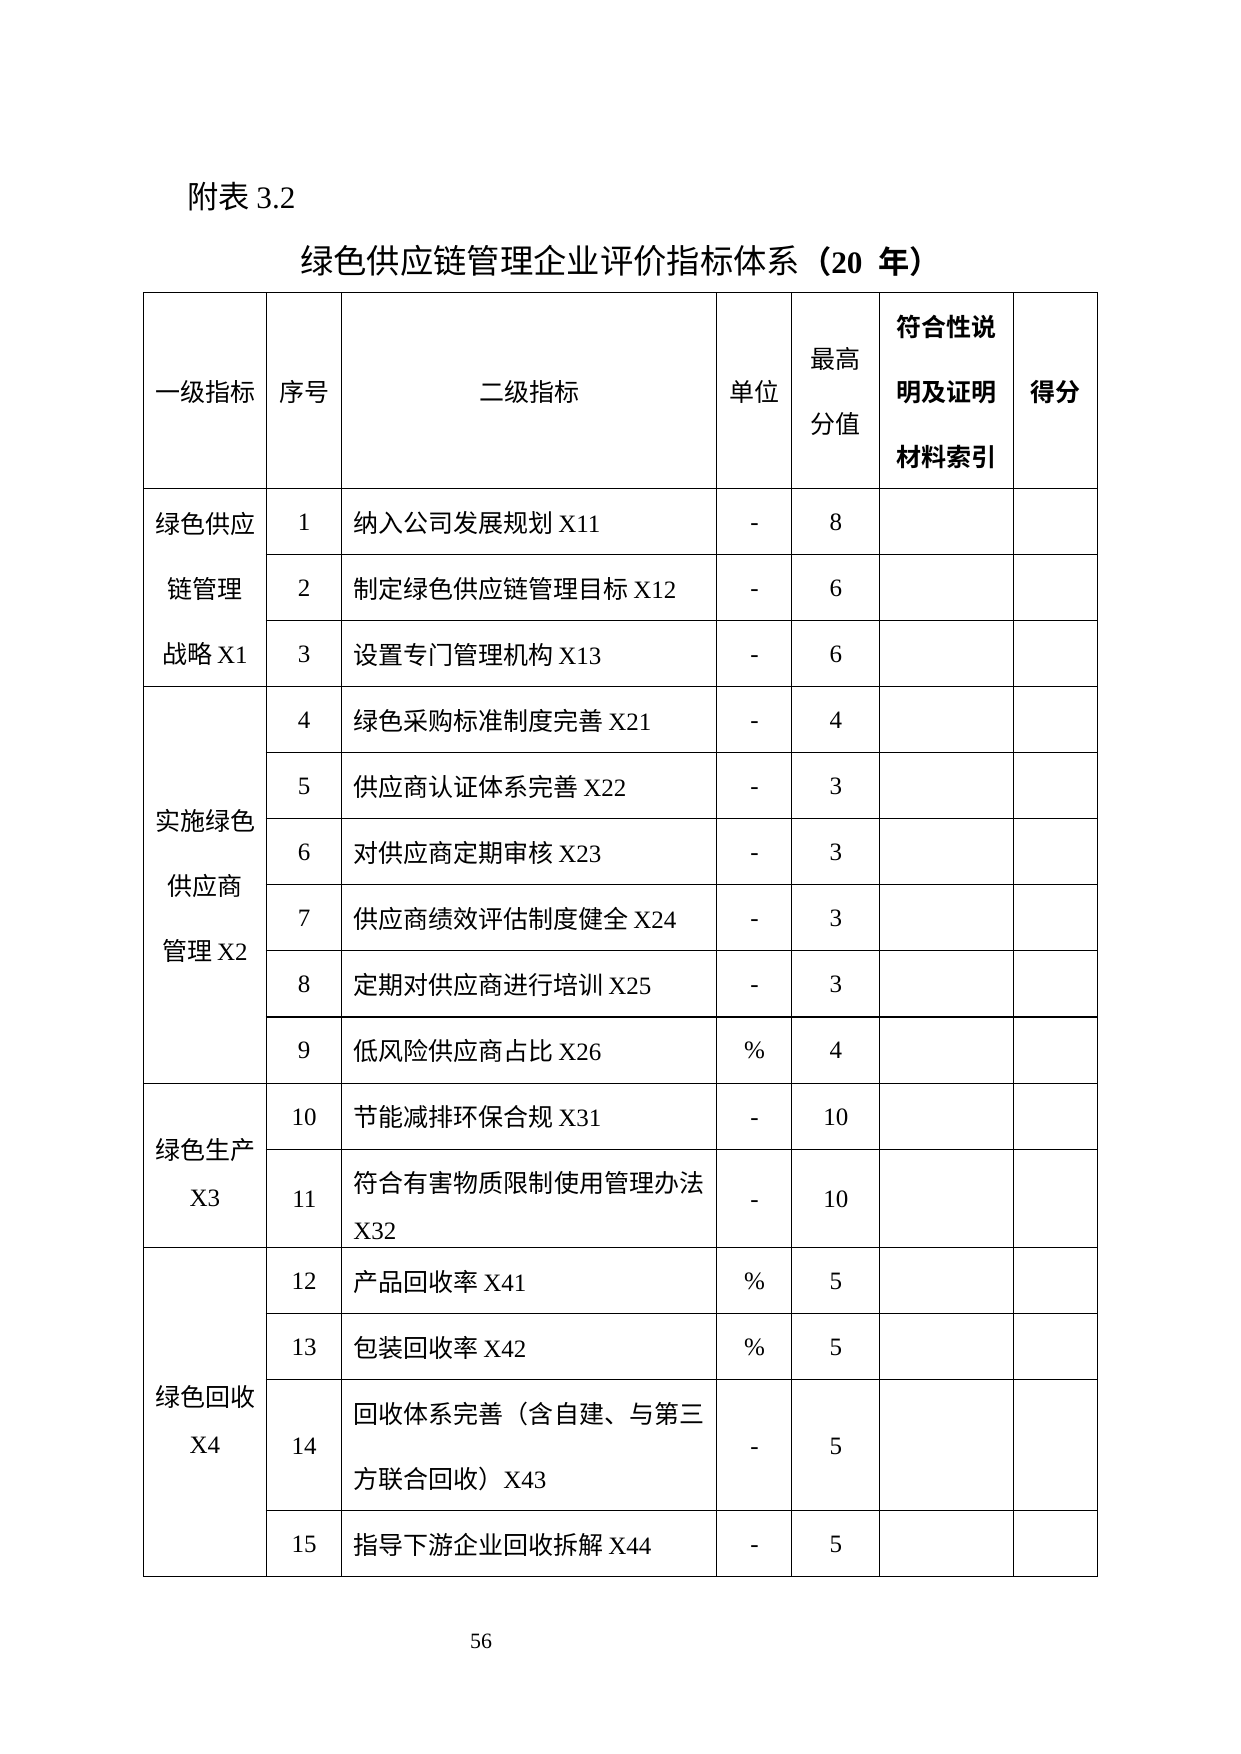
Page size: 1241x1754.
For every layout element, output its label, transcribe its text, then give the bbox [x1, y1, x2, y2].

table_cell 3 [792, 819, 879, 884]
table_cell [1014, 621, 1097, 686]
table_cell 3 [792, 753, 879, 818]
table_cell [1014, 555, 1097, 620]
table_cell - [717, 687, 791, 752]
table_cell [880, 1084, 1013, 1148]
table_cell 10 [792, 1084, 879, 1148]
table_cell [1014, 1248, 1097, 1313]
table_cell - [717, 489, 791, 554]
table_cell 9 [267, 1018, 341, 1082]
table_cell 制定绿色供应链管理目标X12 [342, 555, 716, 620]
table_cell 4 [792, 1018, 879, 1082]
table_cell 3 [792, 885, 879, 950]
table_header 二级指标 [342, 293, 716, 488]
table_cell 5 [792, 1314, 879, 1379]
table_cell [880, 885, 1013, 950]
table_cell 6 [267, 819, 341, 884]
table_cell - [717, 555, 791, 620]
table_cell 3 [267, 621, 341, 686]
table_cell % [717, 1248, 791, 1313]
table_cell [1014, 1380, 1097, 1510]
table_cell 6 [792, 555, 879, 620]
table_cell [880, 555, 1013, 620]
table_cell - [717, 951, 791, 1016]
table_cell 节能减排环保合规X31 [342, 1084, 716, 1148]
table_cell [880, 753, 1013, 818]
table_cell - [717, 621, 791, 686]
table_cell 6 [792, 621, 879, 686]
table_cell 指导下游企业回收拆解X44 [342, 1511, 716, 1576]
table_cell [880, 489, 1013, 554]
table_cell 14 [267, 1380, 341, 1510]
table_cell 绿色供应链管理 战略X1 [144, 489, 266, 686]
table_cell % [717, 1314, 791, 1379]
table_cell 10 [792, 1150, 879, 1247]
table_cell 纳入公司发展规划X11 [342, 489, 716, 554]
table_header 单位 [717, 293, 791, 488]
table_cell [880, 1248, 1013, 1313]
table_cell 5 [267, 753, 341, 818]
table_cell - [717, 753, 791, 818]
table_cell 15 [267, 1511, 341, 1576]
table_header 一级指标 [144, 293, 266, 488]
table_cell [1014, 1511, 1097, 1576]
text 附表3.2 [187, 162, 1053, 227]
table_cell [880, 1018, 1013, 1082]
table_cell [1014, 1314, 1097, 1379]
table_cell 供应商认证体系完善X22 [342, 753, 716, 818]
table_cell - [717, 885, 791, 950]
table_cell [1014, 819, 1097, 884]
table_cell 定期对供应商进行培训X25 [342, 951, 716, 1016]
table_cell 13 [267, 1314, 341, 1379]
table_cell [1014, 753, 1097, 818]
table_cell 回收体系完善（含自建、与第三方联合回收）X43 [342, 1380, 716, 1510]
table_cell [880, 1380, 1013, 1510]
table_cell 实施绿色供应商 管理X2 [144, 687, 266, 1082]
table_cell 1 [267, 489, 341, 554]
table_cell 设置专门管理机构X13 [342, 621, 716, 686]
table_cell 5 [792, 1248, 879, 1313]
table_cell 包装回收率X42 [342, 1314, 716, 1379]
table_header 最高分值 [792, 293, 879, 488]
table_cell [1014, 1084, 1097, 1148]
table_cell 对供应商定期审核X23 [342, 819, 716, 884]
table_cell [1014, 951, 1097, 1016]
table_cell 11 [267, 1150, 341, 1247]
table_cell [880, 1511, 1013, 1576]
table_cell [1014, 885, 1097, 950]
table_cell [880, 951, 1013, 1016]
table_cell [1014, 1150, 1097, 1247]
table_cell 5 [792, 1380, 879, 1510]
table_cell 8 [792, 489, 879, 554]
table_cell 低风险供应商占比X26 [342, 1018, 716, 1082]
table_cell % [717, 1018, 791, 1082]
table_cell 2 [267, 555, 341, 620]
table_cell 4 [792, 687, 879, 752]
table_cell 产品回收率X41 [342, 1248, 716, 1313]
table_cell [1014, 489, 1097, 554]
table_header 符合性说明及证明材料索引 [880, 293, 1013, 488]
text 绿色供应链管理企业评价指标体系（20 年） [187, 227, 1053, 292]
table_cell [880, 819, 1013, 884]
table_cell 12 [267, 1248, 341, 1313]
table_cell 绿色生产X3 [144, 1084, 266, 1247]
table_cell 绿色回收X4 [144, 1248, 266, 1576]
table_cell [880, 687, 1013, 752]
table_cell 4 [267, 687, 341, 752]
table_cell 10 [267, 1084, 341, 1148]
table_cell - [717, 1380, 791, 1510]
table_cell [1014, 687, 1097, 752]
table_cell 7 [267, 885, 341, 950]
table_cell 8 [267, 951, 341, 1016]
table_cell [880, 621, 1013, 686]
table_cell [880, 1314, 1013, 1379]
table_cell 符合有害物质限制使用管理办法X32 [342, 1150, 716, 1247]
table_cell 供应商绩效评估制度健全X24 [342, 885, 716, 950]
table_header 得分 [1014, 293, 1097, 488]
table_cell [1014, 1018, 1097, 1082]
table_cell 5 [792, 1511, 879, 1576]
table_cell - [717, 819, 791, 884]
table_cell [880, 1150, 1013, 1247]
table_cell - [717, 1084, 791, 1148]
table_cell - [717, 1511, 791, 1576]
table_header 序号 [267, 293, 341, 488]
table_cell - [717, 1150, 791, 1247]
table_cell 3 [792, 951, 879, 1016]
table_cell 绿色采购标准制度完善X21 [342, 687, 716, 752]
